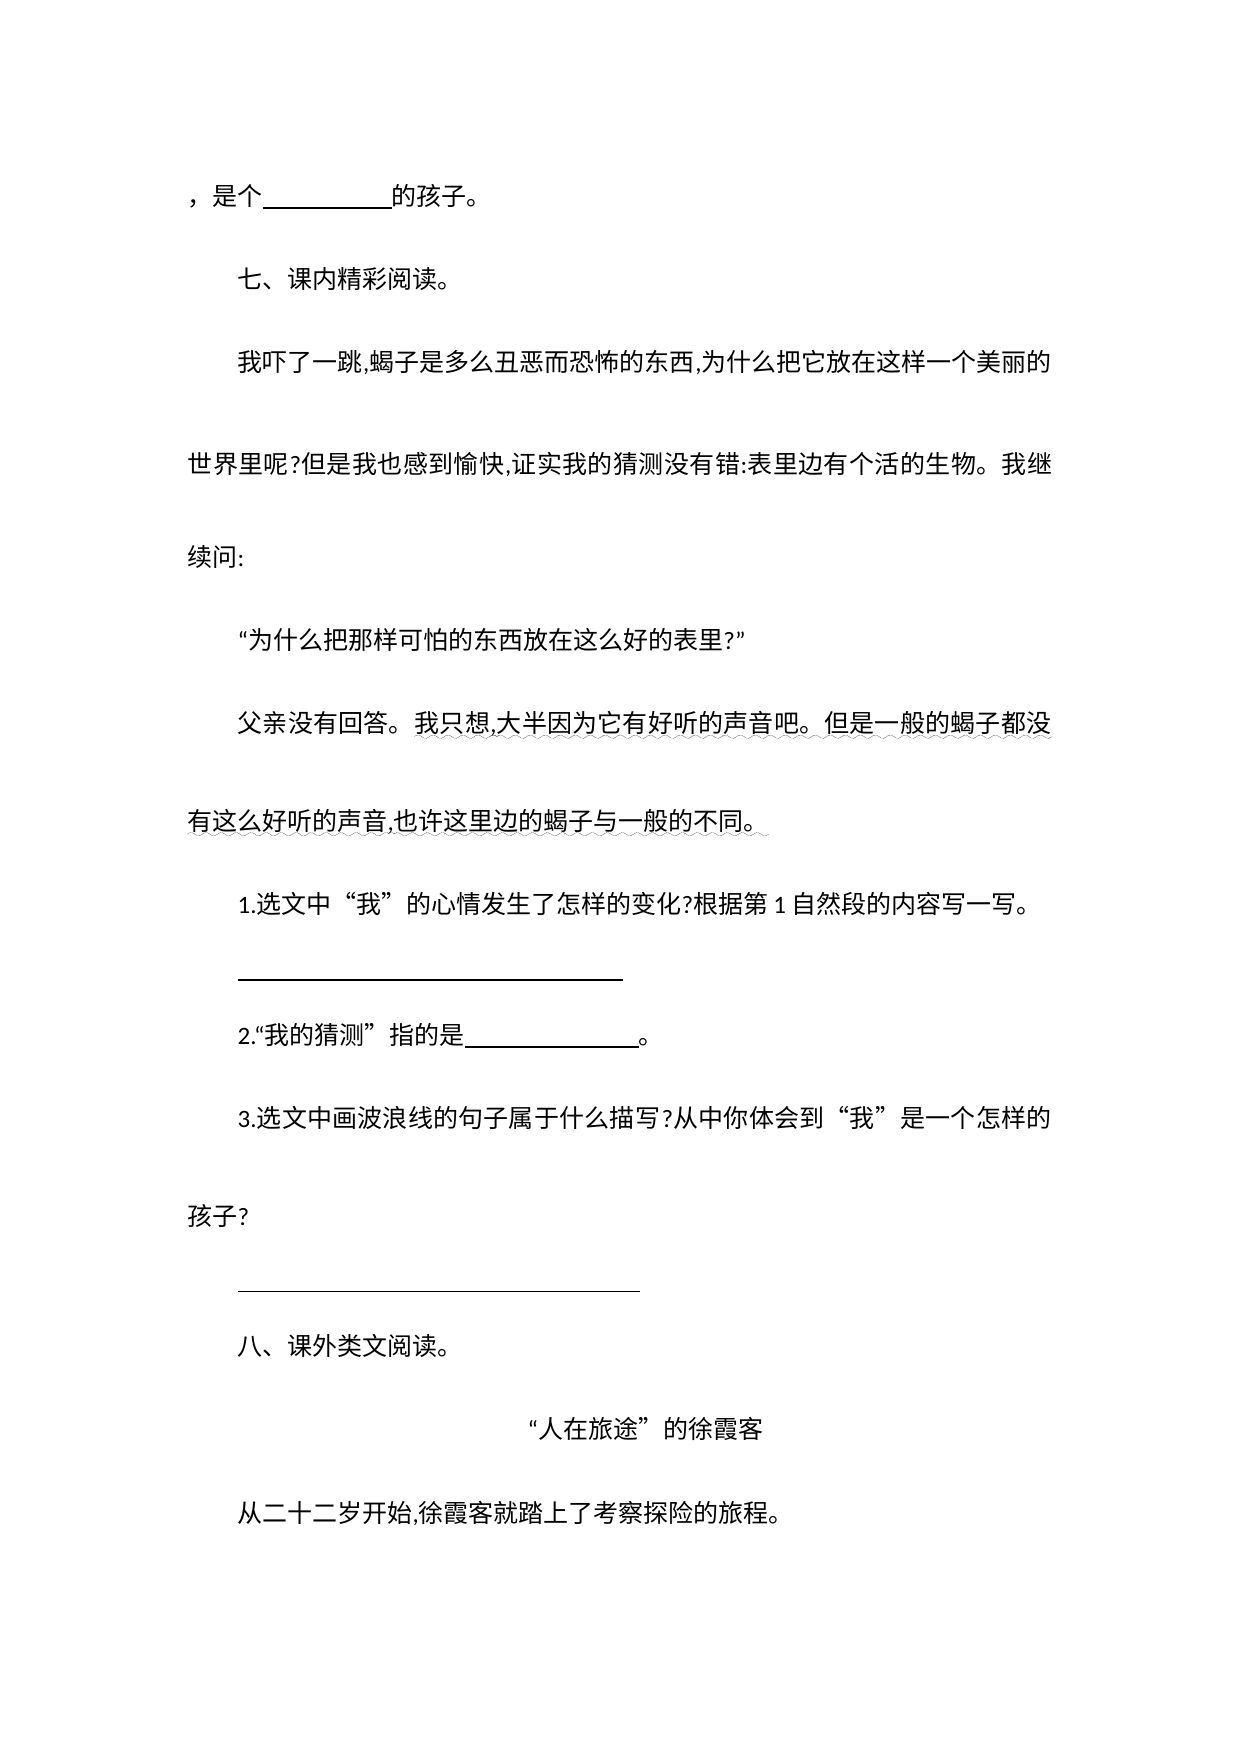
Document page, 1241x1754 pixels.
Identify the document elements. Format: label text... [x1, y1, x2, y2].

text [187, 162, 1053, 227]
text 2.“我的猜测”指的是 。 [187, 1001, 1053, 1066]
text 1.选文中“我”的心情发生了怎样的变化?根据第1自然段的内容写一写。 [187, 870, 1053, 935]
text “为什么把那样可怕的东西放在这么好的表里?” [187, 606, 1053, 671]
text 七、课内精彩阅读。 [187, 245, 1053, 310]
text 3.选文中画波浪线的句子属于什么描写?从中你体会到“我”是一个怎样的孩子? [187, 1084, 1053, 1247]
text 从二十二岁开始,徐霞客就踏上了考察探险的旅程。 [187, 1479, 1053, 1544]
text “人在旅途”的徐霞客 [187, 1396, 1053, 1461]
text 我吓了一跳,蝎子是多么丑恶而恐怖的东西,为什么把它放在这样一个美丽的世界里呢?但是我也感到愉快,证实我的猜测没有错:表里边有个活的生物。我继续问: [187, 328, 1053, 588]
text 八、课外类文阅读。 [187, 1312, 1053, 1377]
text 父亲没有回答。我只想,大半因为它有好听的声音吧。但是一般的蝎子都没有这么好听的声音,也许这里边的蝎子与一般的不同。 [187, 689, 1053, 852]
